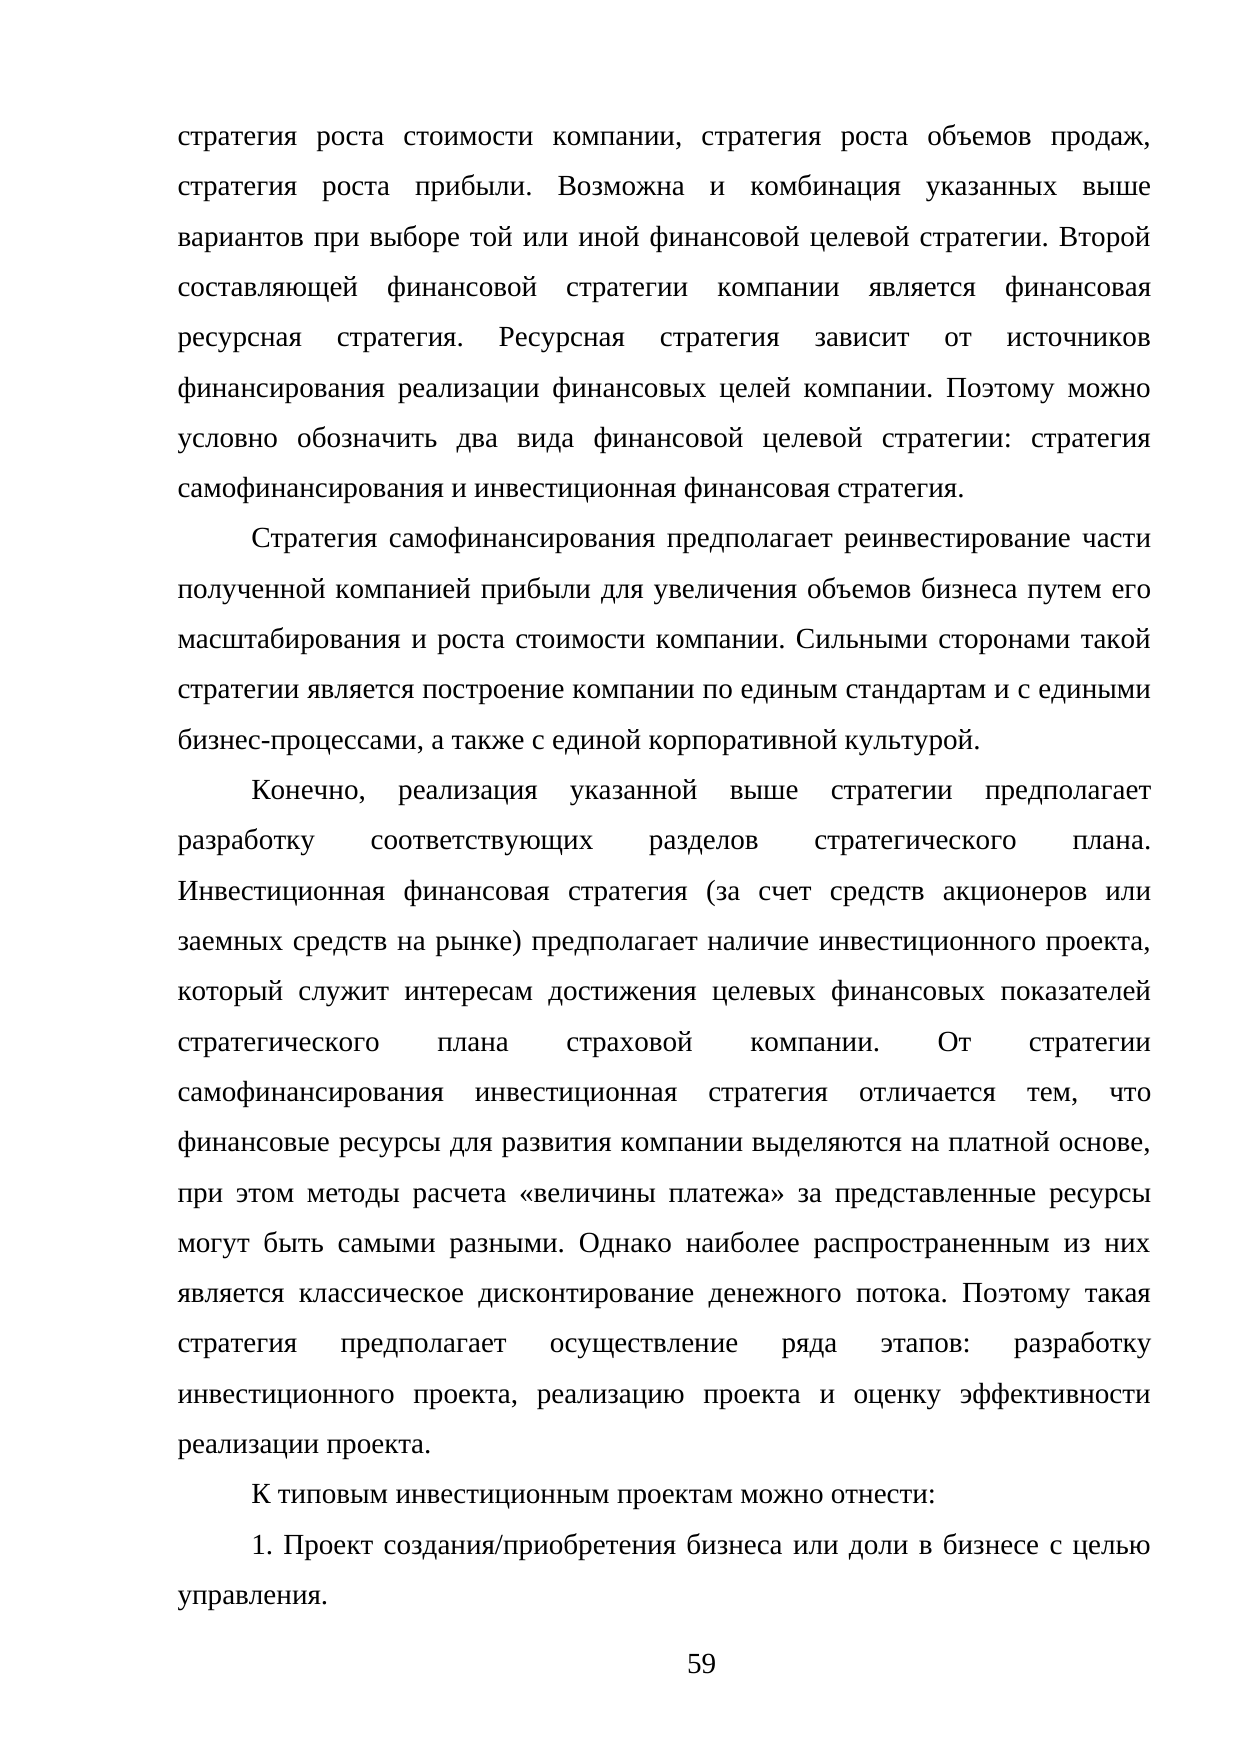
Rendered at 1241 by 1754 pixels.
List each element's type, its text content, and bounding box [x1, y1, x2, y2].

text Конечно, реализация указанной выше стратегии предполагает разработку соответствующих разделов стратегического плана. Инвестиционная финансовая стратегия (за счет средств акционеров или заемных средств на рынке) предполагает наличие инвестиционного проекта, который служит интересам достижения целевых финансовых показателей стратегического плана страховой компании. От стратегии самофинансирования инвестиционная стратегия отличается тем, что финансовые ресурсы для развития компании выделяются на платной основе, при этом методы расчета «величины платежа» за представленные ресурсы могут быть самыми разными. Однако наиболее распространенным из них является классическое дисконтирование денежного потока. Поэтому такая стратегия предполагает осуществление ряда этапов: разработку инвестиционного проекта, реализацию проекта и оценку эффективности реализации проекта. [177, 772, 1152, 1460]
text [177, 118, 1152, 504]
text К типовым инвестиционным проектам можно отнести: [177, 1477, 1152, 1510]
text Стратегия самофинансирования предполагает реинвестирование части полученной компанией прибыли для увеличения объемов бизнеса путем его масштабирования и роста стоимости компании. Сильными сторонами такой стратегии является построение компании по единым стандартам и с едиными бизнес-процессами, а также с единой корпоративной культурой. [177, 521, 1152, 755]
text 1. Проект создания/приобретения бизнеса или доли в бизнесе с целью управления. [177, 1527, 1152, 1611]
